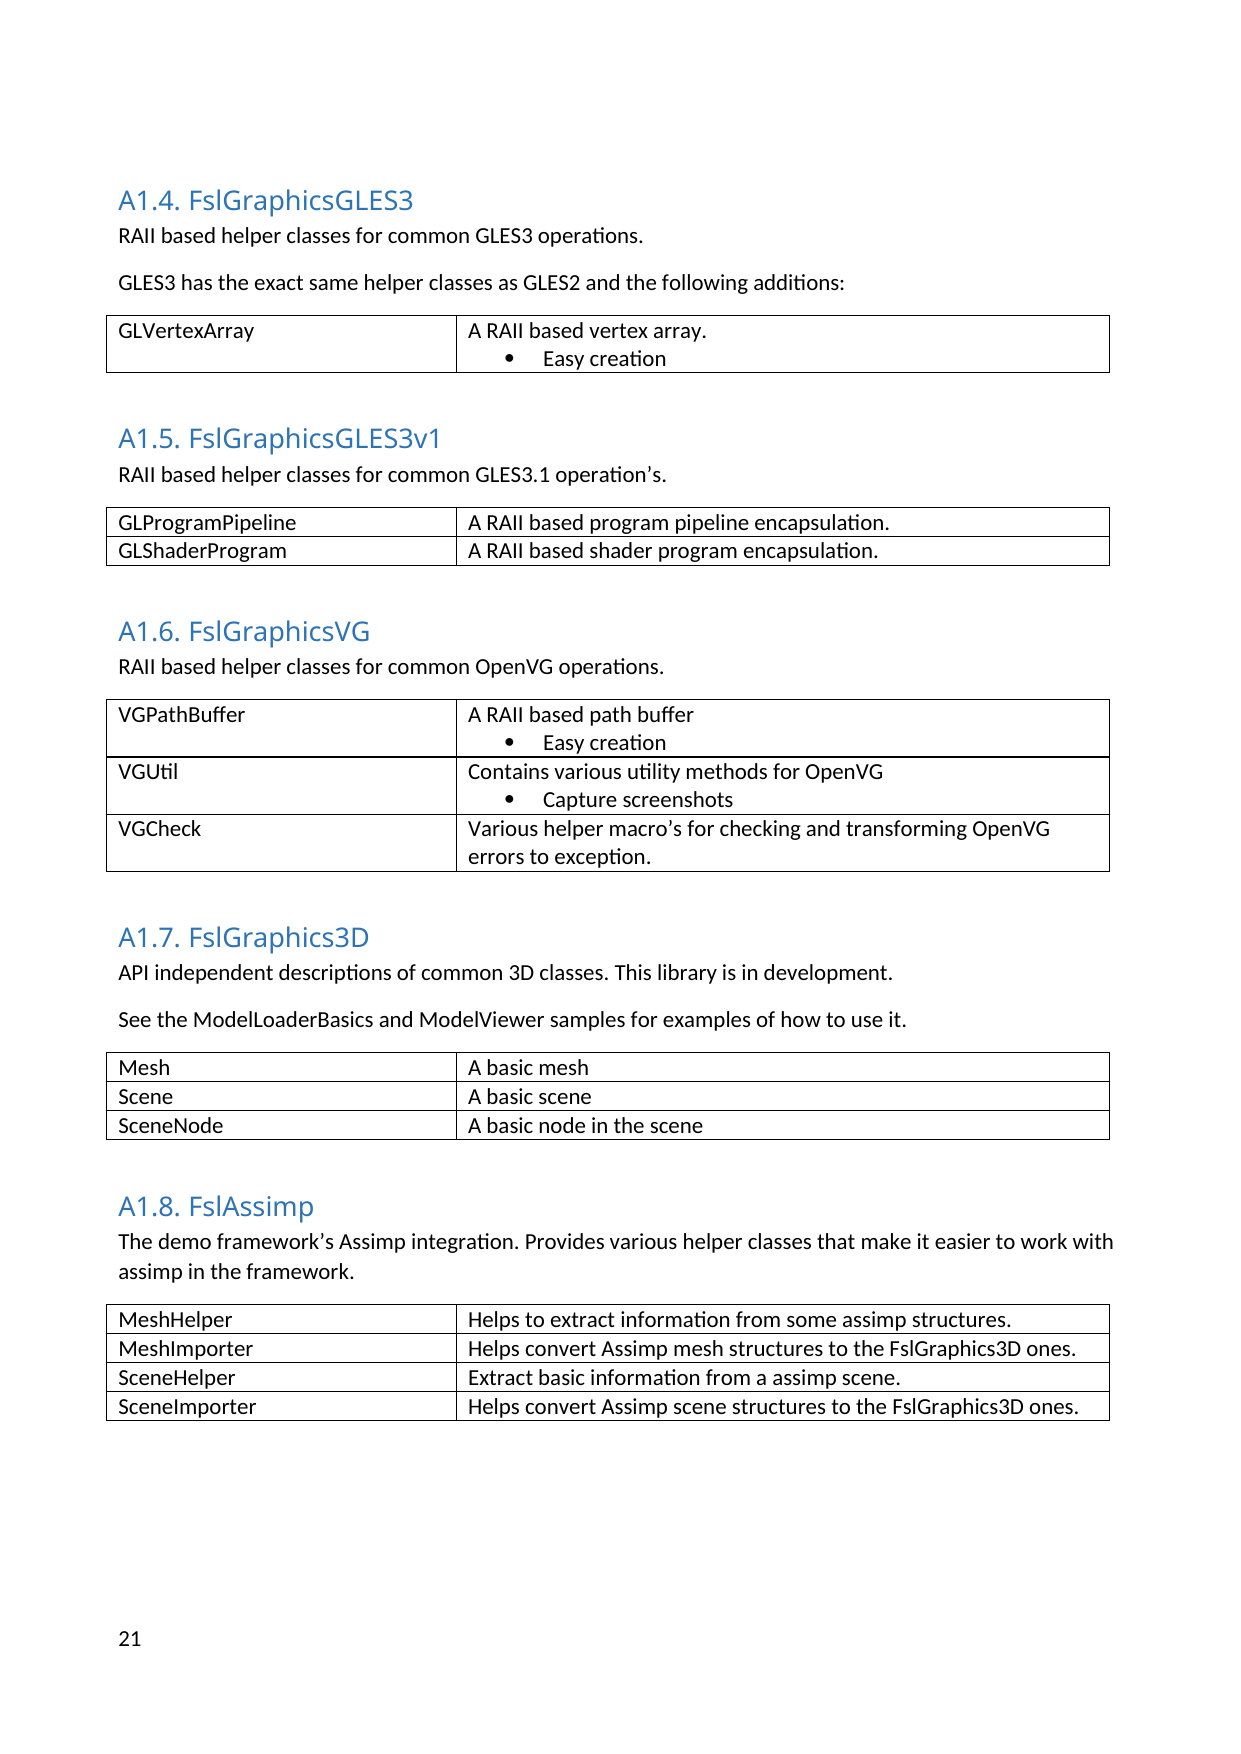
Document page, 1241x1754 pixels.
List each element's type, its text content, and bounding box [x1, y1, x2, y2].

table_cell VGCheck [107, 815, 456, 871]
table_header GLProgramPipeline [107, 508, 456, 536]
table_cell SceneImporter [107, 1392, 456, 1420]
text See the ModelLoaderBasics and ModelViewer samples for examples of how to use it. [118, 1005, 1122, 1033]
text FslGraphicsVG [118, 613, 1122, 649]
table_header VGPathBuffer [107, 700, 456, 756]
text FslAssimp [118, 1187, 1122, 1224]
table_header A RAII based program pipeline encapsulation. [457, 508, 1109, 536]
table_cell Extract basic information from a assimp scene. [457, 1363, 1109, 1391]
table_header A RAII based vertex array. Easy creation [457, 316, 1109, 372]
table_header GLVertexArray [107, 316, 456, 372]
table_cell VGUtil [107, 758, 456, 813]
table_header A basic mesh [457, 1053, 1109, 1081]
table_cell A basic scene [457, 1082, 1109, 1110]
text RAII based helper classes for common OpenVG operations. [118, 652, 1122, 680]
table_cell Contains various utility methods for OpenVG Capture screenshots [457, 758, 1109, 813]
table_cell SceneHelper [107, 1363, 456, 1391]
table_cell Scene [107, 1082, 456, 1110]
table_cell Various helper macro’s for checking and transforming OpenVG errors to exception. [457, 815, 1109, 871]
table_header Mesh [107, 1053, 456, 1081]
table_cell Helps convert Assimp mesh structures to the FslGraphics3D ones. [457, 1334, 1109, 1362]
text FslGraphicsGLES3 [118, 181, 1122, 218]
text FslGraphics3D [118, 918, 1122, 955]
table_header A RAII based path buffer Easy creation [457, 700, 1109, 756]
text API independent descriptions of common 3D classes. This library is in development. [118, 958, 1122, 986]
text GLES3 has the exact same helper classes as GLES2 and the following additions: [118, 268, 1122, 296]
table_cell SceneNode [107, 1111, 456, 1139]
table_cell A basic node in the scene [457, 1111, 1109, 1139]
text FslGraphicsGLES3v1 [118, 420, 1122, 457]
table_cell Helps convert Assimp scene structures to the FslGraphics3D ones. [457, 1392, 1109, 1420]
table_header Helps to extract information from some assimp structures. [457, 1305, 1109, 1333]
text RAII based helper classes for common GLES3.1 operation’s. [118, 460, 1122, 488]
table_header MeshHelper [107, 1305, 456, 1333]
table_cell A RAII based shader program encapsulation. [457, 537, 1109, 565]
table_cell GLShaderProgram [107, 537, 456, 565]
text The demo framework’s Assimp integration. Provides various helper classes that make it easier to work with assimp in the framework. [118, 1227, 1122, 1285]
text RAII based helper classes for common GLES3 operations. [118, 221, 1122, 249]
table_cell MeshImporter [107, 1334, 456, 1362]
